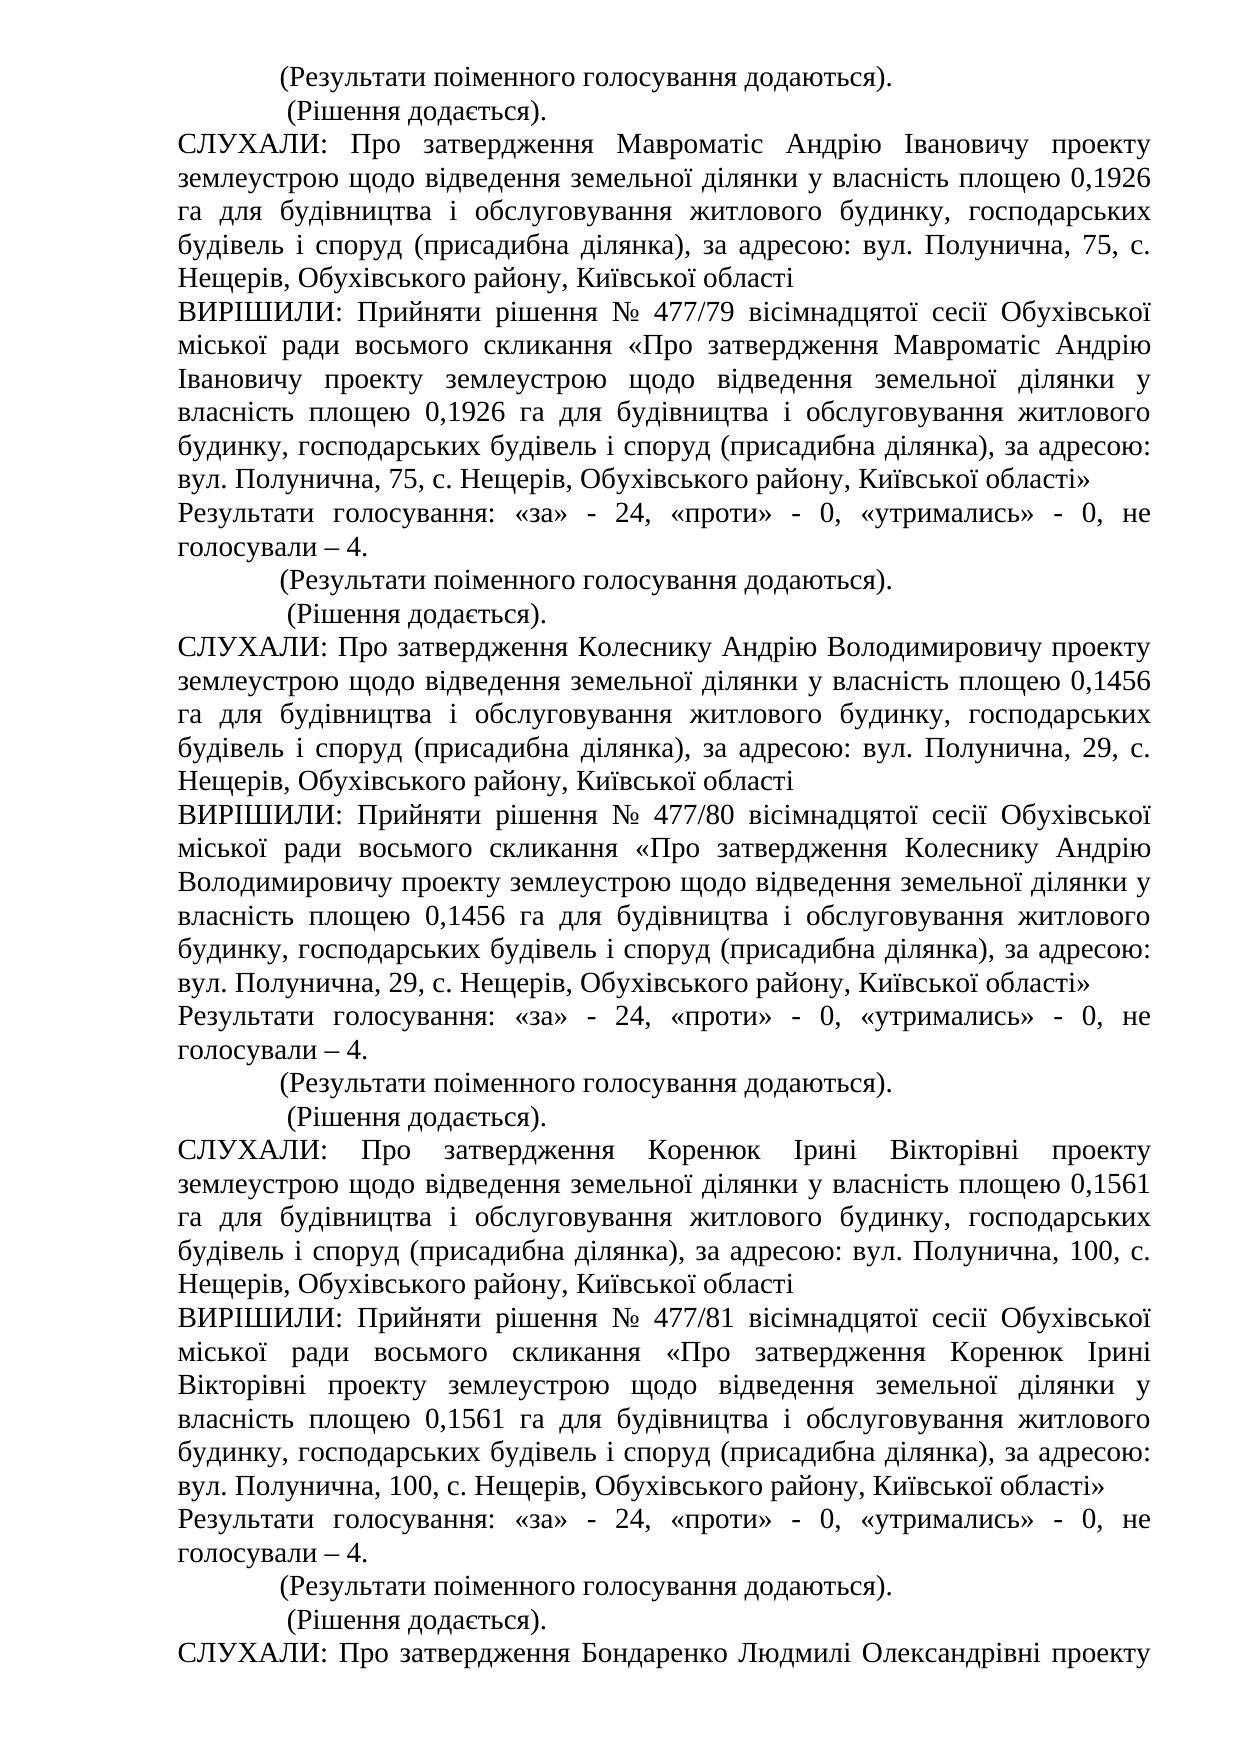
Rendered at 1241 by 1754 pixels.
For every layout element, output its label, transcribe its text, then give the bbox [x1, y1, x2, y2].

subtitle (Результати поіменного голосування додаються). [177, 1568, 1152, 1602]
text СЛУХАЛИ: Про затвердження Коренюк Ірині Вікторівні проекту землеустрою щодо відведення земельної ділянки у власність площею 0,1561 га для будівництва і обслуговування житлового будинку, господарських будівель і споруд (присадибна ділянка), за адресою: вул. Полунична, 100, с. Нещерів, Обухівського району, Київської області [177, 1132, 1152, 1300]
text ВИРІШИЛИ: Прийняти рішення № 477/81 вісімнадцятої сесії Обухівської міської ради восьмого скликання «Про затвердження Коренюк Ірині Вікторівні проекту землеустрою щодо відведення земельної ділянки у власність площею 0,1561 га для будівництва і обслуговування житлового будинку, господарських будівель і споруд (присадибна ділянка), за адресою: вул. Полунична, 100, с. Нещерів, Обухівського району, Київської області» [177, 1300, 1152, 1501]
text СЛУХАЛИ: Про затвердження Колеснику Андрію Володимировичу проекту землеустрою щодо відведення земельної ділянки у власність площею 0,1456 га для будівництва і обслуговування житлового будинку, господарських будівель і споруд (присадибна ділянка), за адресою: вул. Полунична, 29, с. Нещерів, Обухівського району, Київської області [177, 629, 1152, 797]
subtitle Результати голосування: «за» - 24, «проти» - 0, «утримались» - 0, не голосували – 4. [177, 495, 1152, 562]
subtitle (Рішення додається). [177, 93, 1152, 126]
subtitle (Результати поіменного голосування додаються). [177, 562, 1152, 596]
subtitle Результати голосування: «за» - 24, «проти» - 0, «утримались» - 0, не голосували – 4. [177, 1501, 1152, 1568]
text ВИРІШИЛИ: Прийняти рішення № 477/80 вісімнадцятої сесії Обухівської міської ради восьмого скликання «Про затвердження Колеснику Андрію Володимировичу проекту землеустрою щодо відведення земельної ділянки у власність площею 0,1456 га для будівництва і обслуговування житлового будинку, господарських будівель і споруд (присадибна ділянка), за адресою: вул. Полунична, 29, с. Нещерів, Обухівського району, Київської області» [177, 797, 1152, 998]
subtitle Результати голосування: «за» - 24, «проти» - 0, «утримались» - 0, не голосували – 4. [177, 998, 1152, 1065]
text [177, 1636, 1152, 1669]
subtitle (Рішення додається). [177, 1602, 1152, 1636]
text СЛУХАЛИ: Про затвердження Мавроматіс Андрію Івановичу проекту землеустрою щодо відведення земельної ділянки у власність площею 0,1926 га для будівництва і обслуговування житлового будинку, господарських будівель і споруд (присадибна ділянка), за адресою: вул. Полунична, 75, с. Нещерів, Обухівського району, Київської області [177, 126, 1152, 294]
subtitle (Рішення додається). [177, 1099, 1152, 1132]
subtitle (Рішення додається). [177, 596, 1152, 629]
subtitle (Результати поіменного голосування додаються). [177, 1065, 1152, 1099]
text ВИРІШИЛИ: Прийняти рішення № 477/79 вісімнадцятої сесії Обухівської міської ради восьмого скликання «Про затвердження Мавроматіс Андрію Івановичу проекту землеустрою щодо відведення земельної ділянки у власність площею 0,1926 га для будівництва і обслуговування житлового будинку, господарських будівель і споруд (присадибна ділянка), за адресою: вул. Полунична, 75, с. Нещерів, Обухівського району, Київської області» [177, 294, 1152, 495]
subtitle (Результати поіменного голосування додаються). [177, 59, 1152, 93]
